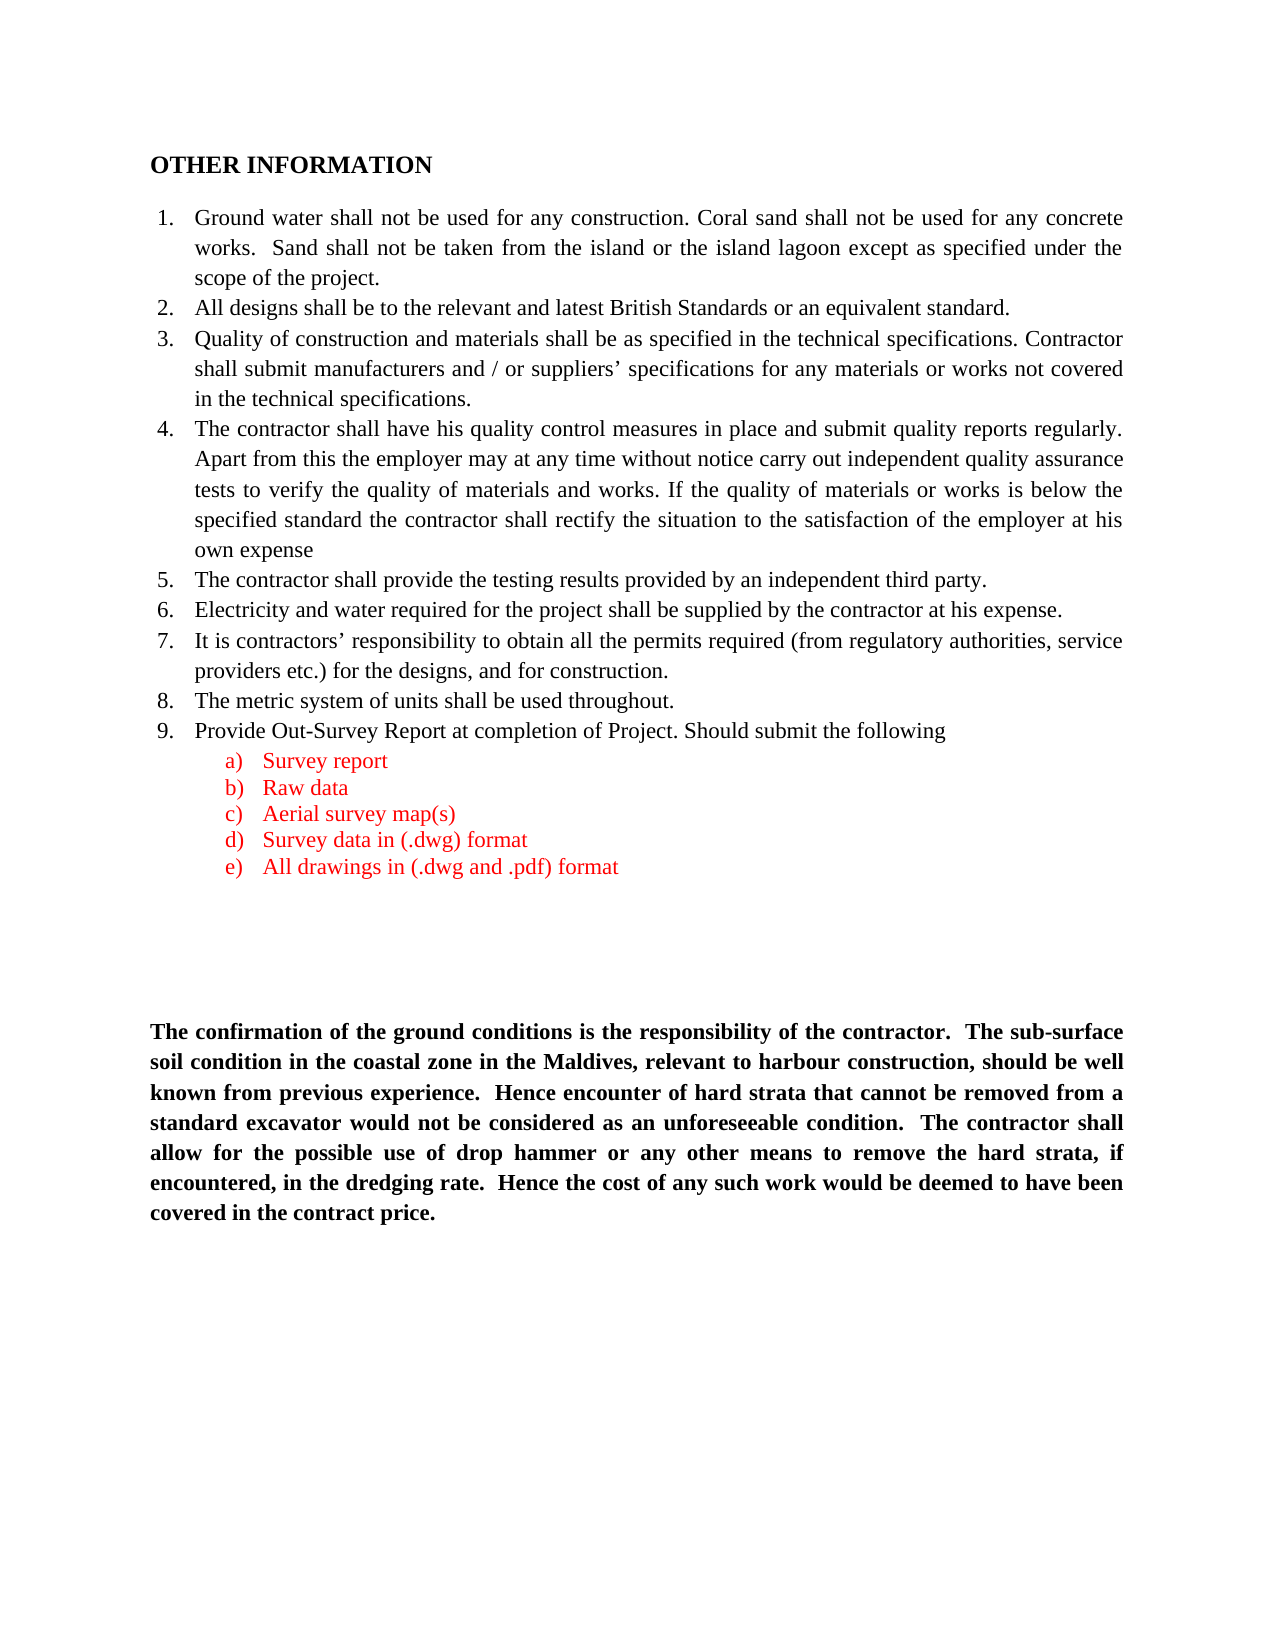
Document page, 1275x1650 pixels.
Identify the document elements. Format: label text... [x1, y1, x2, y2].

list Survey data in (.dwg) format [225, 827, 1125, 853]
list Provide Out-Survey Report at completion of Project. Should submit the following [157, 717, 1125, 744]
list The contractor shall have his quality control measures in place and submit quality reports regularly. Apart from this the employer may at any time without notice carry out independent quality assurance tests to verify the quality of materials and works. If the quality of materials or works is below the specified standard the contractor shall rectify the situation to the satisfaction of the employer at his own expense [157, 415, 1125, 562]
list Survey report [225, 747, 1125, 774]
list Electricity and water required for the project shall be supplied by the contractor at his expense. [157, 596, 1125, 623]
list Ground water shall not be used for any construction. Coral sand shall not be used for any concrete works. Sand shall not be taken from the island or the island lagoon except as specified under the scope of the project. [157, 204, 1125, 291]
list Quality of construction and materials shall be as specified in the technical specifications. Contractor shall submit manufacturers and / or suppliers’ specifications for any materials or works not covered in the technical specifications. [157, 324, 1125, 411]
list The metric system of units shall be used throughout. [157, 687, 1125, 713]
list Aerial survey map(s) [225, 800, 1125, 827]
list All drawings in (.dwg and .pdf) format [225, 853, 1125, 879]
list Raw data [225, 774, 1125, 800]
subtitle OTHER INFORMATION [150, 150, 1125, 179]
text The confirmation of the ground conditions is the responsibility of the contractor. The sub-surface soil condition in the coastal zone in the Maldives, relevant to harbour construction, should be well known from previous experience. Hence encounter of hard strata that cannot be removed from a standard excavator would not be considered as an unforeseeable condition. The contractor shall allow for the possible use of drop hammer or any other means to remove the hard strata, if encountered, in the dredging rate. Hence the cost of any such work would be deemed to have been covered in the contract price. [150, 1018, 1125, 1226]
list The contractor shall provide the testing results provided by an independent third party. [157, 566, 1125, 593]
list It is contractors’ responsibility to obtain all the permits required (from regulatory authorities, service providers etc.) for the designs, and for construction. [157, 627, 1125, 683]
list All designs shall be to the relevant and latest British Standards or an equivalent standard. [157, 294, 1125, 321]
